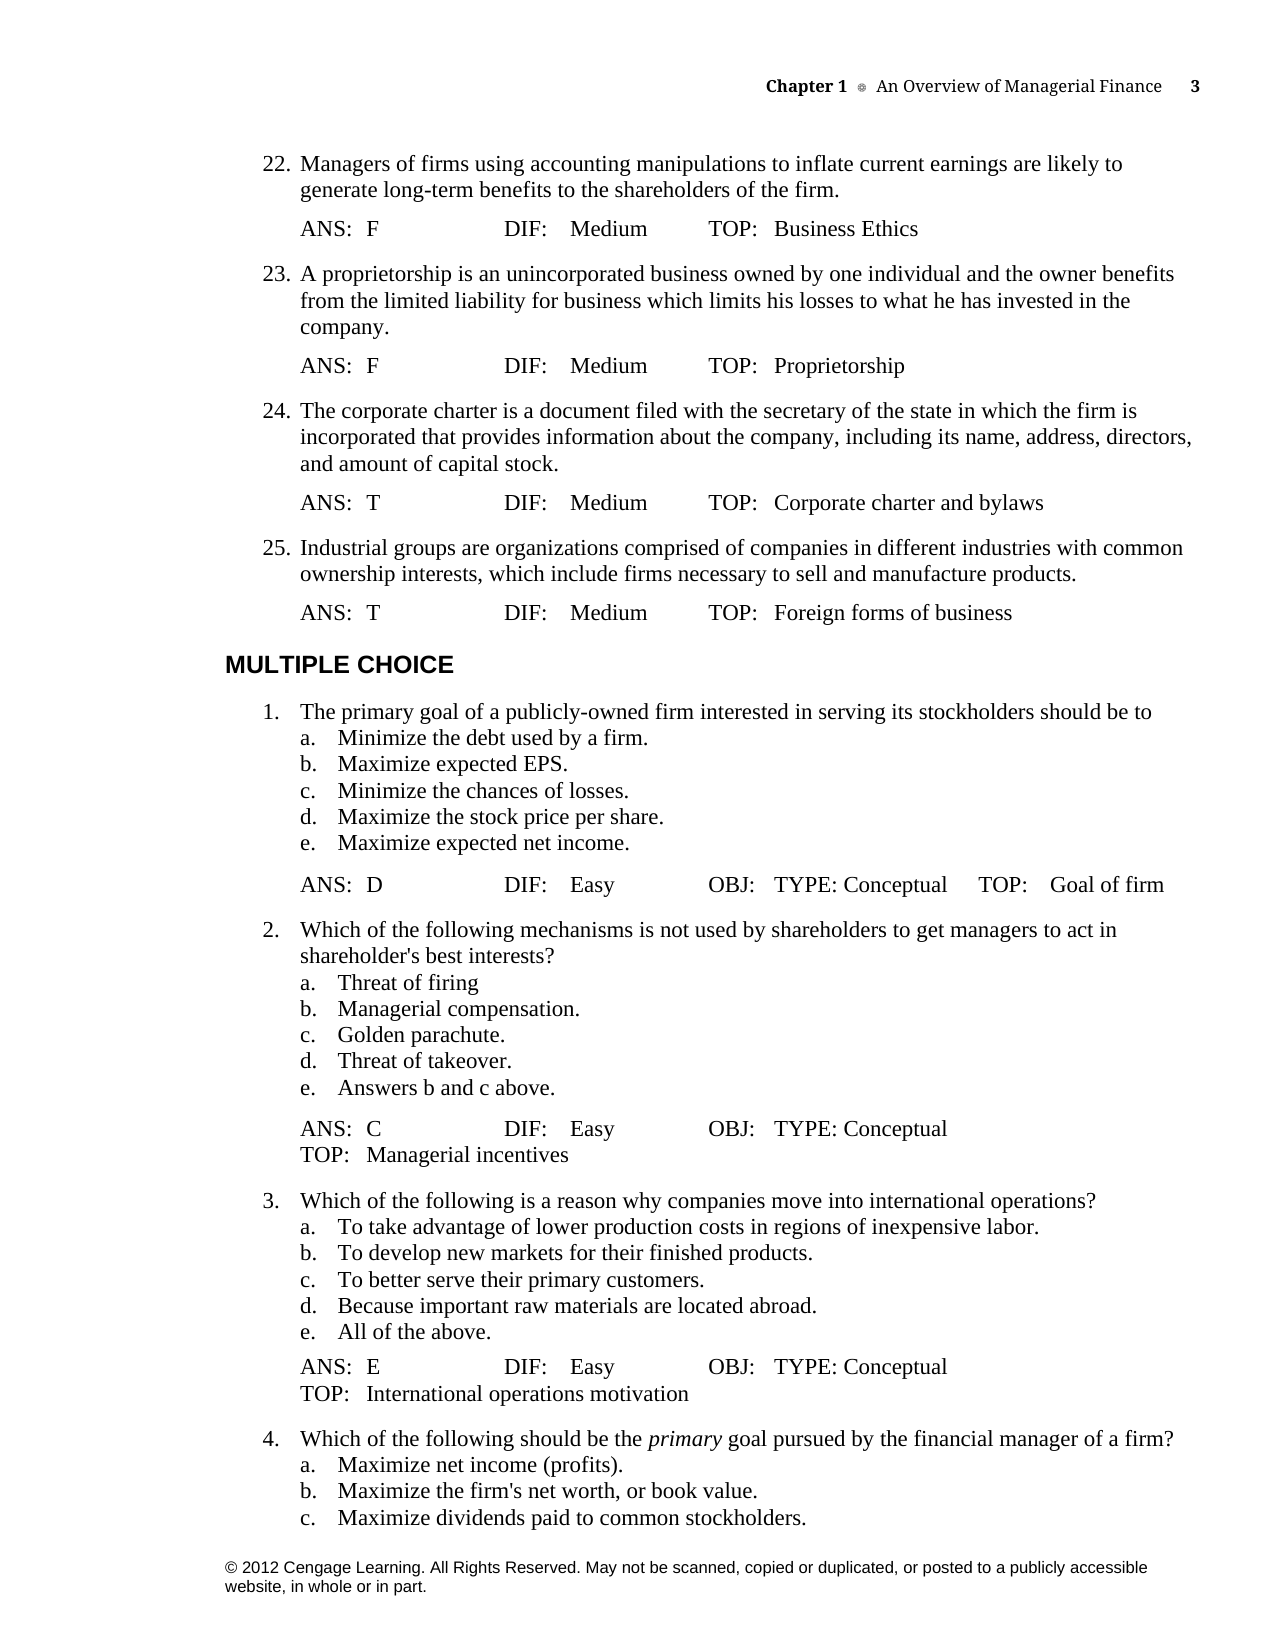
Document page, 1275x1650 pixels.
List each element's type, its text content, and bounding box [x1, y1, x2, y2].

table_cell c. [295, 1504, 333, 1530]
table_cell All of the above. [333, 1319, 1177, 1345]
table_cell c. [295, 1021, 333, 1048]
table_cell c. [295, 777, 333, 803]
list Managers of firms using accounting manipulations to inflate current earnings are likely to generate long-term benefits to the shareholders of the firm. [262, 150, 1200, 203]
table_header a. [295, 1451, 333, 1478]
list Which of the following mechanisms is not used by shareholders to get managers to act in shareholder's best interests? [262, 916, 1200, 968]
table_cell d. [295, 1292, 333, 1318]
text ANS: T DIF: Medium TOP: Corporate charter and bylaws [300, 488, 1200, 515]
table_cell Answers b and c above. [333, 1074, 1177, 1100]
table_header a. [295, 969, 333, 995]
text ANS: F DIF: Medium TOP: Proprietorship [300, 352, 1200, 378]
text ANS: : Easy OBJ: TYPE: Conceptual [300, 1353, 1200, 1380]
table_cell b. [295, 1478, 333, 1504]
text ANS: T DIF: Medium TOP: Foreign forms of business [300, 599, 1200, 625]
text TOP: Managerial incentives [300, 1142, 1200, 1168]
table_cell Maximize dividends paid to common stockholders. [333, 1504, 1177, 1530]
table_cell e. [295, 1074, 333, 1100]
table_header Maximize net income (profits). [333, 1451, 1177, 1478]
text TOP: International operations motivation [300, 1380, 1200, 1406]
list The corporate charter is a document filed with the secretary of the state in which the firm is incorporated that provides information about the company, including its name, address, directors, and amount of capital stock. [262, 397, 1200, 476]
text ANS: C DIF: Easy OBJ: TYPE: Conceptual [300, 1115, 1200, 1142]
text ANS: D DIF: Easy OBJ: TYPE: Conceptual TOP: Goal of firm [300, 871, 1200, 897]
table_cell Maximize the firm's net worth, or book value. [333, 1478, 1177, 1504]
table_cell b. [295, 750, 333, 777]
table_cell c. [295, 1266, 333, 1292]
table_cell b. [295, 995, 333, 1021]
table_header Threat of firing [333, 969, 1177, 995]
table_cell Maximize expected EPS. [333, 750, 1177, 777]
table_cell d. [295, 803, 333, 829]
table_cell b. [295, 1239, 333, 1266]
list The primary goal of a publicly-owned firm interested in serving its stockholders should be to [262, 698, 1200, 724]
list Which of the following should be the primary goal pursued by the financial manager of a firm? [262, 1425, 1200, 1451]
table_cell Maximize the stock price per share. [333, 803, 1177, 829]
table_cell d. [295, 1048, 333, 1074]
text ANS: F DIF: Medium TOP: Business Ethics [300, 215, 1200, 242]
table_header To take advantage of lower production costs in regions of inexpensive labor. [333, 1213, 1177, 1239]
table_cell To better serve their primary customers. [333, 1266, 1177, 1292]
table_cell e. [295, 830, 333, 856]
list Which of the following is a reason why companies move into international operations? [262, 1187, 1200, 1213]
table_cell Minimize the chances of losses. [333, 777, 1177, 803]
table_cell Maximize expected net income. [333, 830, 1177, 856]
subtitle MULTIPLE CHOICE [225, 650, 1200, 679]
list A proprietorship is an unincorporated business owned by one individual and the owner benefits from the limited liability for business which limits his losses to what he has invested in the company. [262, 260, 1200, 339]
table_cell Golden parachute. [333, 1021, 1177, 1048]
table_header Minimize the debt used by a firm. [333, 724, 1177, 750]
table_header a. [295, 724, 333, 750]
table_cell Threat of takeover. [333, 1048, 1177, 1074]
table_header a. [295, 1213, 333, 1239]
table_cell e. [295, 1319, 333, 1345]
table_cell To develop new markets for their finished products. [333, 1239, 1177, 1266]
table_cell Managerial compensation. [333, 995, 1177, 1021]
table_cell Because important raw materials are located abroad. [333, 1292, 1177, 1318]
list Industrial groups are organizations comprised of companies in different industries with common ownership interests, which include firms necessary to sell and manufacture products. [262, 534, 1200, 586]
